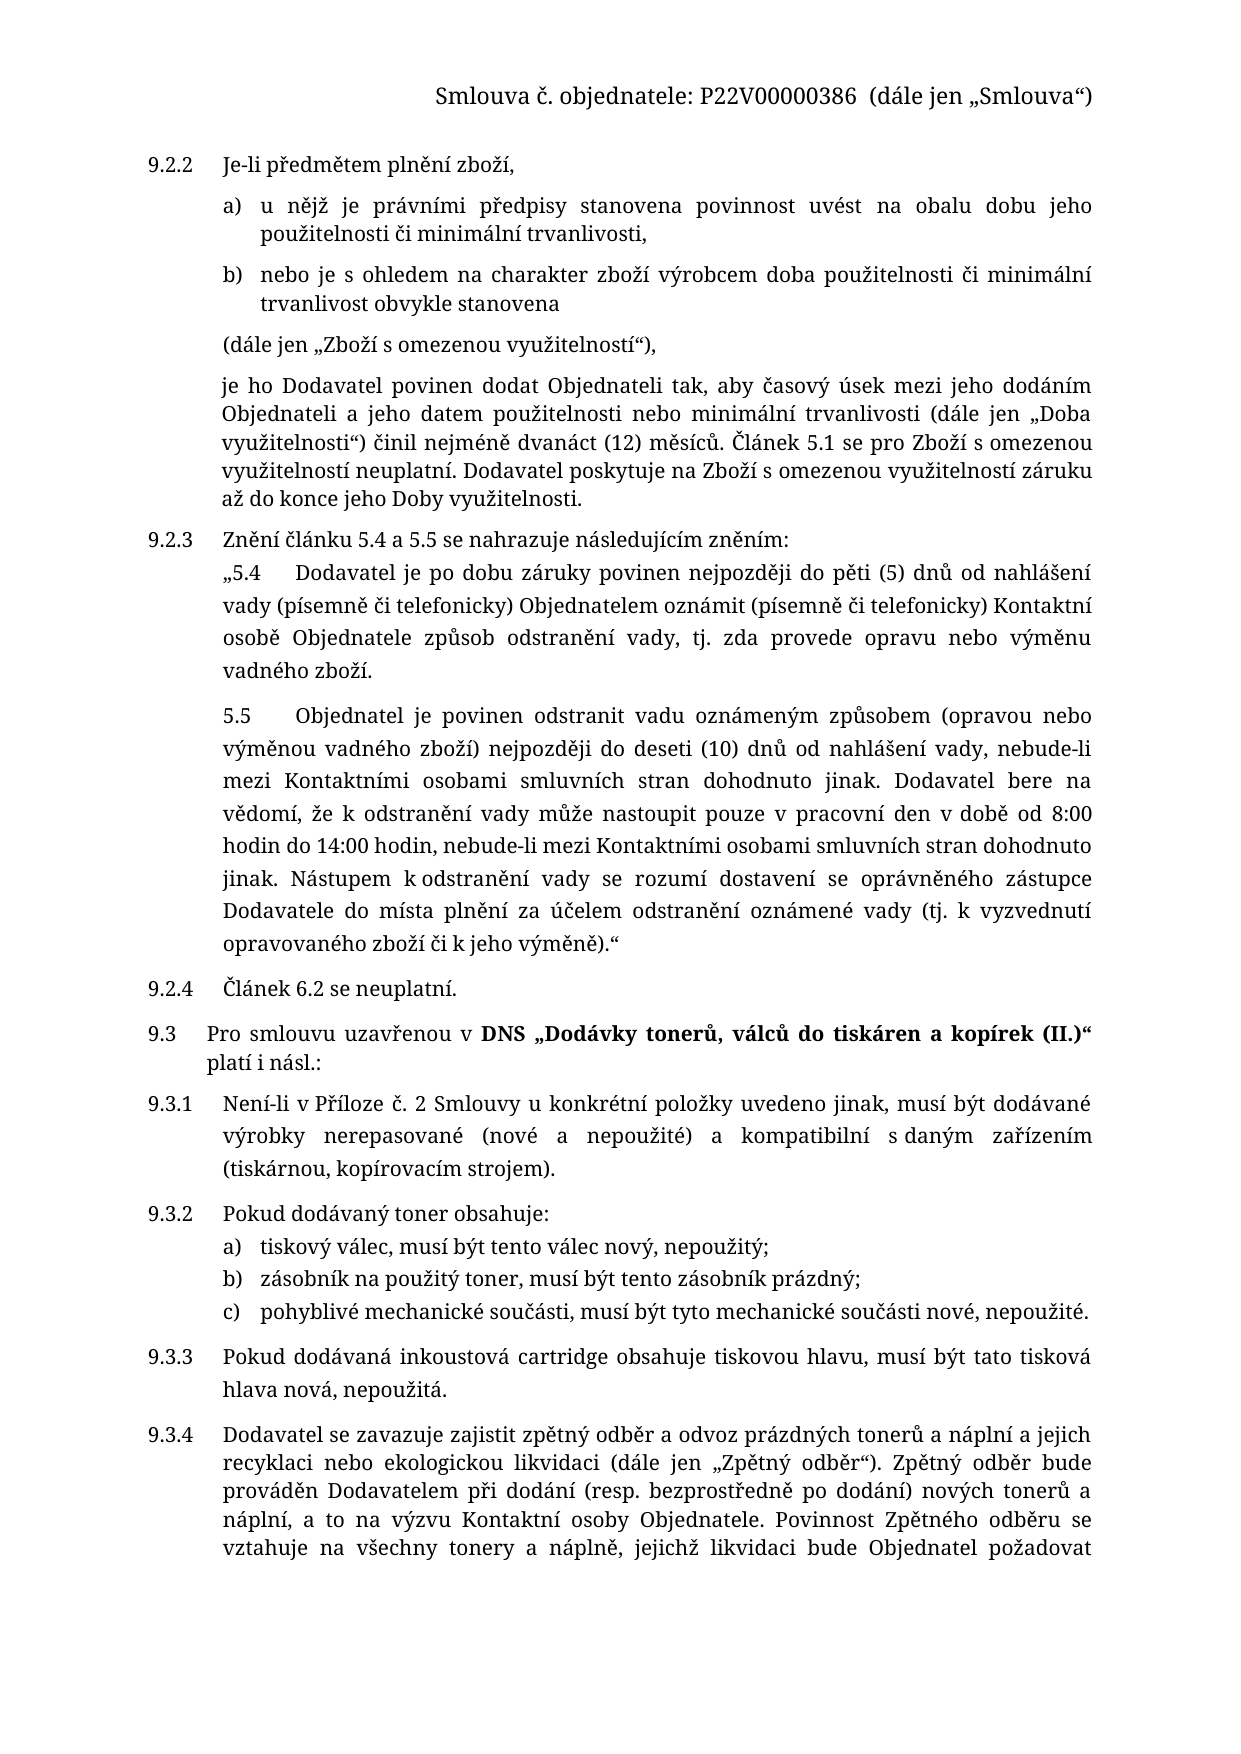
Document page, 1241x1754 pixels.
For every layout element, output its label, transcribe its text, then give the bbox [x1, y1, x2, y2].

list Znění článku 5.4 a 5.5 se nahrazuje následujícím zněním: [148, 526, 1093, 554]
text (dále jen „Zboží s omezenou využitelností“), [223, 330, 1093, 358]
list Pokud dodávaná inkoustová cartridge obsahuje tiskovou hlavu, musí být tato tisková hlava nová, nepoužitá. [148, 1342, 1093, 1403]
list zásobník na použitý toner, musí být tento zásobník prázdný; [223, 1264, 1093, 1293]
list „5.4 Dodavatel je po dobu záruky povinen nejpozději do pěti (5) dnů od nahlášení vady (písemně či telefonicky) Objednatelem oznámit (písemně či telefonicky) Kontaktní osobě Objednatele způsob odstranění vady, tj. zda provede opravu nebo výměnu vadného zboží. [223, 558, 1093, 684]
list nebo je s ohledem na charakter zboží výrobcem doba použitelnosti či minimální trvanlivost obvykle stanovena [223, 261, 1093, 317]
list Pokud dodávaný toner obsahuje: [148, 1199, 1093, 1228]
list pohyblivé mechanické součásti, musí být tyto mechanické součásti nové, nepoužité. [223, 1297, 1093, 1325]
list u nějž je právními předpisy stanovena povinnost uvést na obalu dobu jeho použitelnosti či minimální trvanlivosti, [223, 191, 1093, 248]
list 5.5 Objednatel je povinen odstranit vadu oznámeným způsobem (opravou nebo výměnou vadného zboží) nejpozději do deseti (10) dnů od nahlášení vady, nebude-li mezi Kontaktními osobami smluvních stran dohodnuto jinak. Dodavatel bere na vědomí, že k odstranění vady může nastoupit pouze v pracovní den v době od 8:00 hodin do 14:00 hodin, nebude-li mezi Kontaktními osobami smluvních stran dohodnuto jinak. Nástupem k odstranění vady se rozumí dostavení se oprávněného zástupce Dodavatele do místa plnění za účelem odstranění oznámené vady (tj. k vyzvednutí opravovaného zboží či k jeho výměně).“ [223, 701, 1093, 958]
list Není-li v Příloze č. 2 Smlouvy u konkrétní položky uvedeno jinak, musí být dodávané výrobky nerepasované (nové a nepoužité) a kompatibilní s daným zařízením (tiskárnou, kopírovacím strojem). [148, 1089, 1093, 1182]
list Článek 6.2 se neuplatní. [148, 974, 1093, 1003]
list Je-li předmětem plnění zboží, [148, 150, 1093, 179]
text je ho Dodavatel povinen dodat Objednateli tak, aby časový úsek mezi jeho dodáním Objednateli a jeho datem použitelnosti nebo minimální trvanlivosti (dále jen „Doba využitelnosti“) činil nejméně dvanáct (12) měsíců. Článek 5.1 se pro Zboží s omezenou využitelností neuplatní. Dodavatel poskytuje na Zboží s omezenou využitelností záruku až do konce jeho Doby využitelnosti. [221, 371, 1093, 513]
list tiskový válec, musí být tento válec nový, nepoužitý; [223, 1232, 1093, 1260]
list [148, 1420, 1093, 1562]
list Pro smlouvu uzavřenou v DNS „Dodávky tonerů, válců do tiskáren a kopírek (II.)“ platí i násl.: [148, 1019, 1093, 1076]
